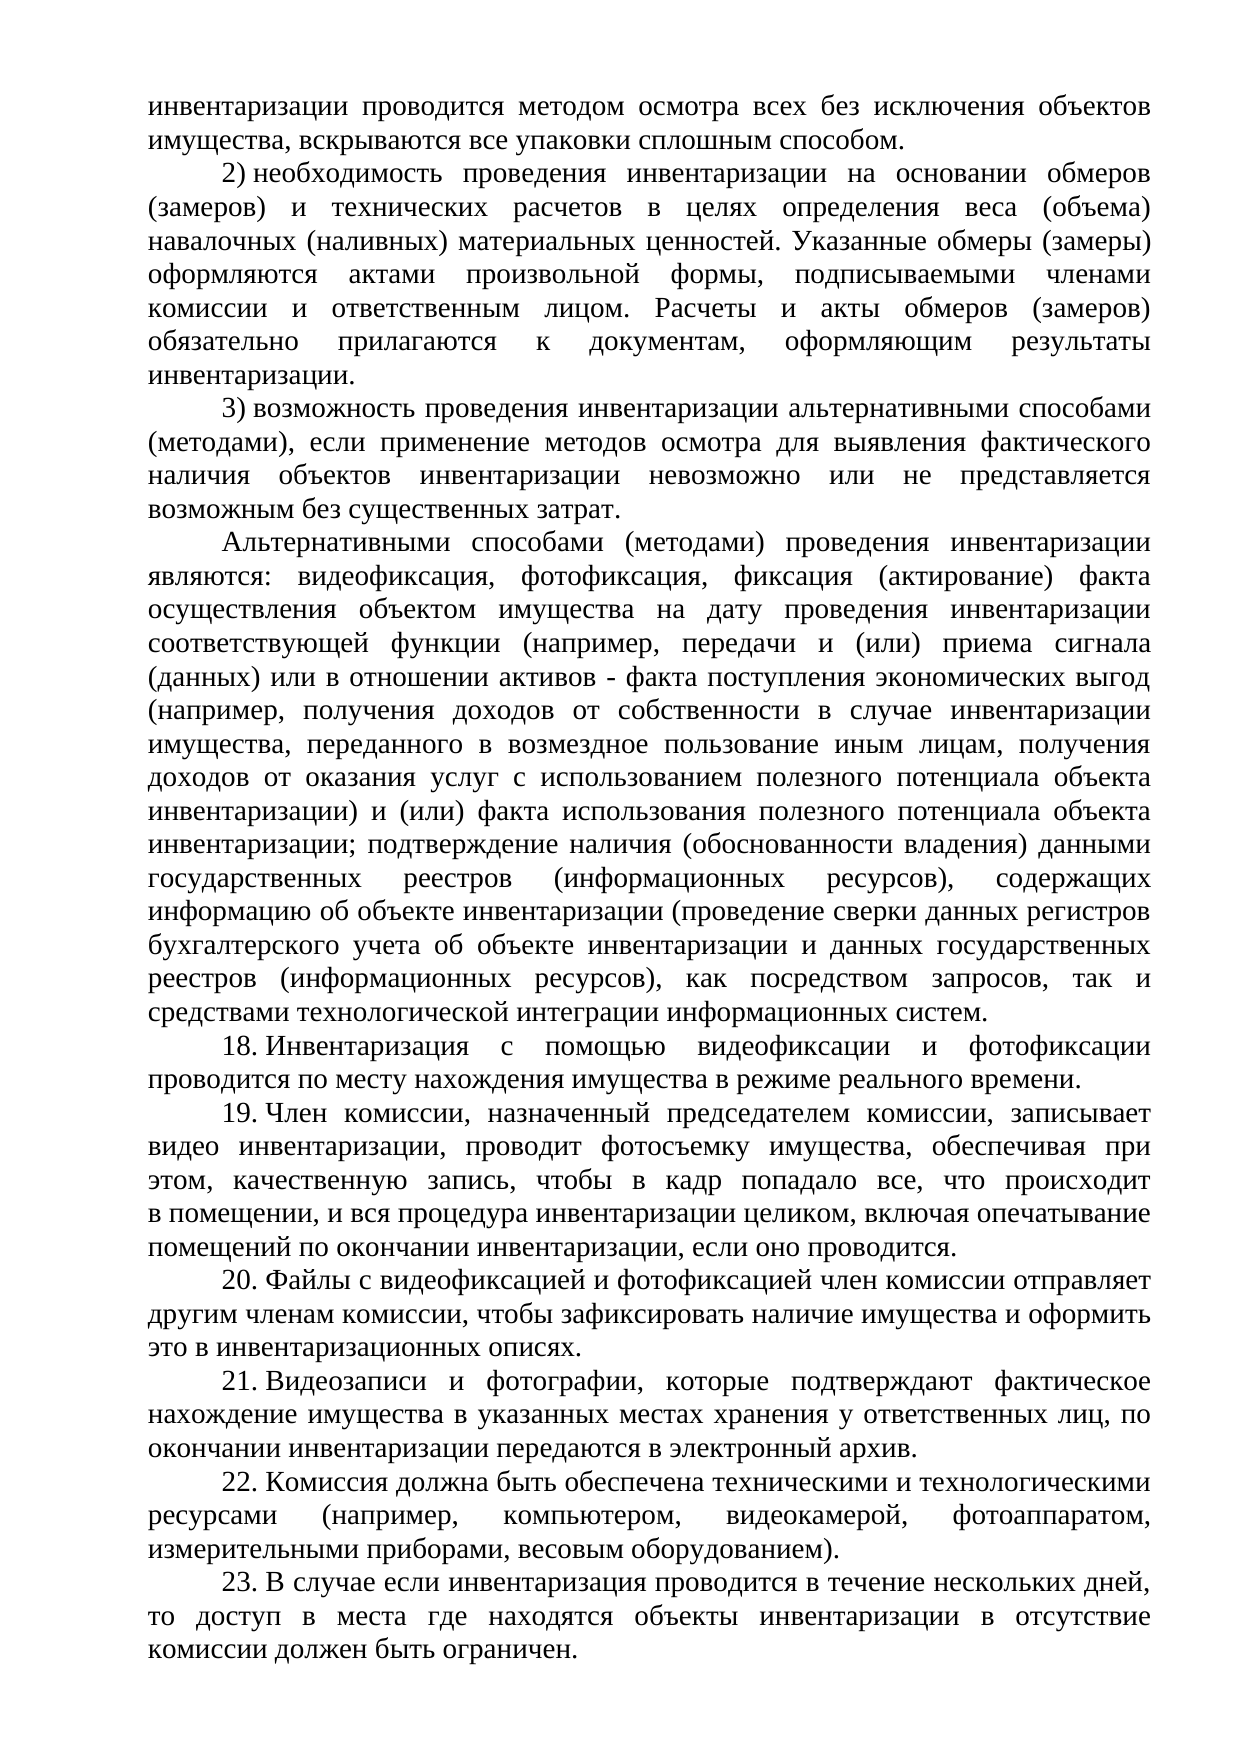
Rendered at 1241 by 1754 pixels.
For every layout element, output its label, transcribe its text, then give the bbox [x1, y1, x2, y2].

text 20. Файлы с видеофиксацией и фотофиксацией член комиссии отправляет другим членам комиссии, чтобы зафиксировать наличие имущества и оформить это в инвентаризационных описях. [148, 1262, 1152, 1363]
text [148, 88, 1152, 156]
text Альтернативными способами (методами) проведения инвентаризации являются: видеофиксация, фотофиксация, фиксация (актирование) факта осуществления объектом имущества на дату проведения инвентаризации соответствующей функции (например, передачи и (или) приема сигнала (данных) или в отношении активов - факта поступления экономических выгод (например, получения доходов от собственности в случае инвентаризации имущества, переданного в возмездное пользование иным лицам, получения доходов от оказания услуг с использованием полезного потенциала объекта инвентаризации) и (или) факта использования полезного потенциала объекта инвентаризации; подтверждение наличия (обоснованности владения) данными государственных реестров (информационных ресурсов), содержащих информацию об объекте инвентаризации (проведение сверки данных регистров бухгалтерского учета об объекте инвентаризации и данных государственных реестров (информационных ресурсов), как посредством запросов, так и средствами технологической интеграции информационных систем. [148, 524, 1152, 1028]
text 23. В случае если инвентаризация проводится в течение нескольких дней, то доступ в места где находятся объекты инвентаризации в отсутствие комиссии должен быть ограничен. [148, 1564, 1152, 1665]
text 3) возможность проведения инвентаризации альтернативными способами (методами), если применение методов осмотра для выявления фактического наличия объектов инвентаризации невозможно или не представляется возможным без существенных затрат. [148, 390, 1152, 524]
text 22. Комиссия должна быть обеспечена техническими и технологическими ресурсами (например, компьютером, видеокамерой, фотоаппаратом, измерительными приборами, весовым оборудованием). [148, 1464, 1152, 1564]
text 19. Член комиссии, назначенный председателем комиссии, записывает видео инвентаризации, проводит фотосъемку имущества, обеспечивая при этом, качественную запись, чтобы в кадр попадало все, что происходит в помещении, и вся процедура инвентаризации целиком, включая опечатывание помещений по окончании инвентаризации, если оно проводится. [148, 1095, 1152, 1262]
text 18. Инвентаризация с помощью видеофиксации и фотофиксации проводится по месту нахождения имущества в режиме реального времени. [148, 1028, 1152, 1095]
text 2) необходимость проведения инвентаризации на основании обмеров (замеров) и технических расчетов в целях определения веса (объема) навалочных (наливных) материальных ценностей. Указанные обмеры (замеры) оформляются актами произвольной формы, подписываемыми членами комиссии и ответственным лицом. Расчеты и акты обмеров (замеров) обязательно прилагаются к документам, оформляющим результаты инвентаризации. [148, 156, 1152, 390]
text 21. Видеозаписи и фотографии, которые подтверждают фактическое нахождение имущества в указанных местах хранения у ответственных лиц, по окончании инвентаризации передаются в электронный архив. [148, 1363, 1152, 1464]
